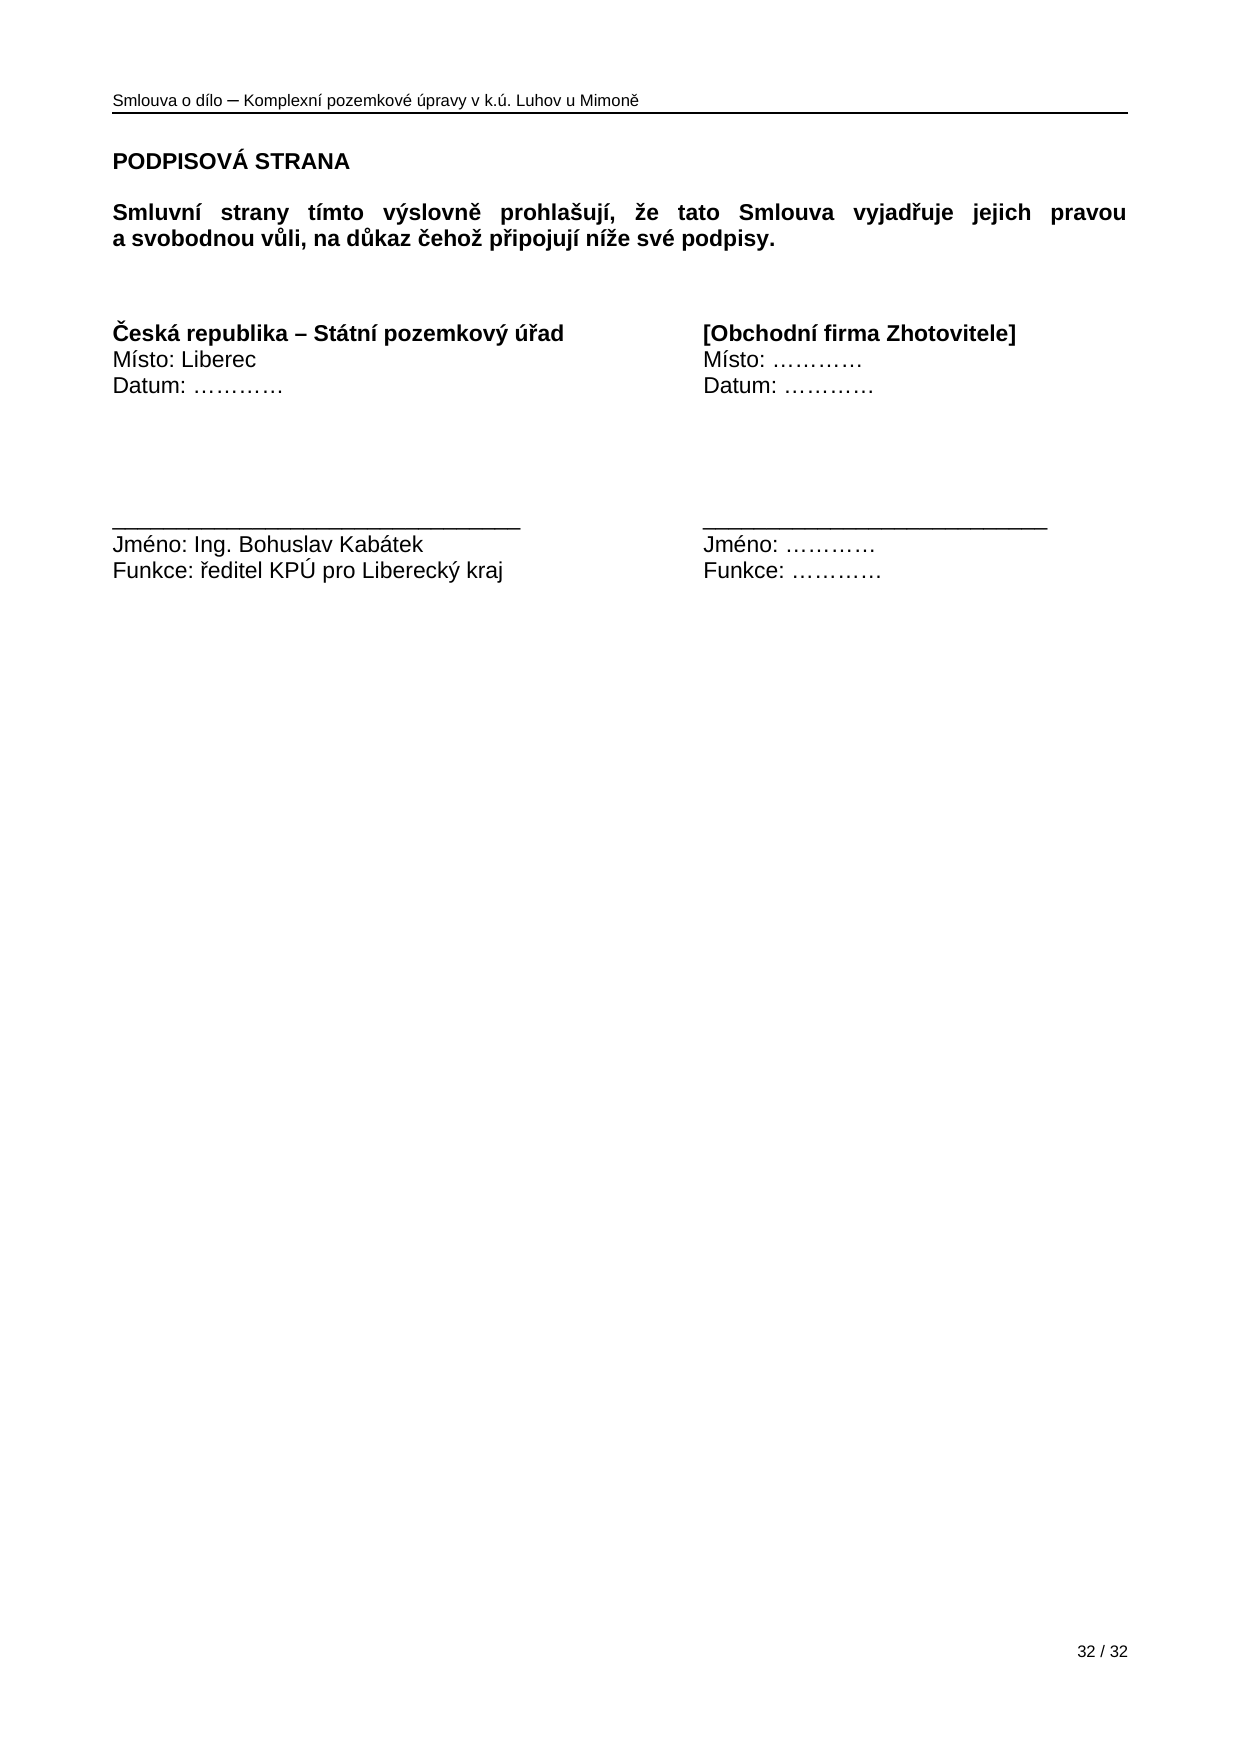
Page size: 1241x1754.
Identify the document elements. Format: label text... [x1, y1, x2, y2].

text Datum: ………… Datum: ………… [112, 372, 1128, 399]
text Místo: Liberec Místo: ………… [112, 346, 1128, 372]
text Česká republika – Státní pozemkový úřad [Obchodní firma Zhotovitele] [112, 320, 1128, 346]
text ________________________________ ___________________________ [112, 504, 1128, 531]
text Smluvní strany tímto výslovně prohlašují, že tato Smlouva vyjadřuje jejich pravou a svobodnou vůli, na důkaz čehož připojují níže své podpisy. [112, 199, 1128, 252]
text PODPISOVÁ STRANA [112, 148, 1128, 174]
text Funkce: ředitel KPÚ pro Liberecký kraj Funkce: ………… [112, 557, 1128, 583]
text Jméno: Ing. Bohuslav Kabátek Jméno: ………… [112, 531, 1128, 557]
